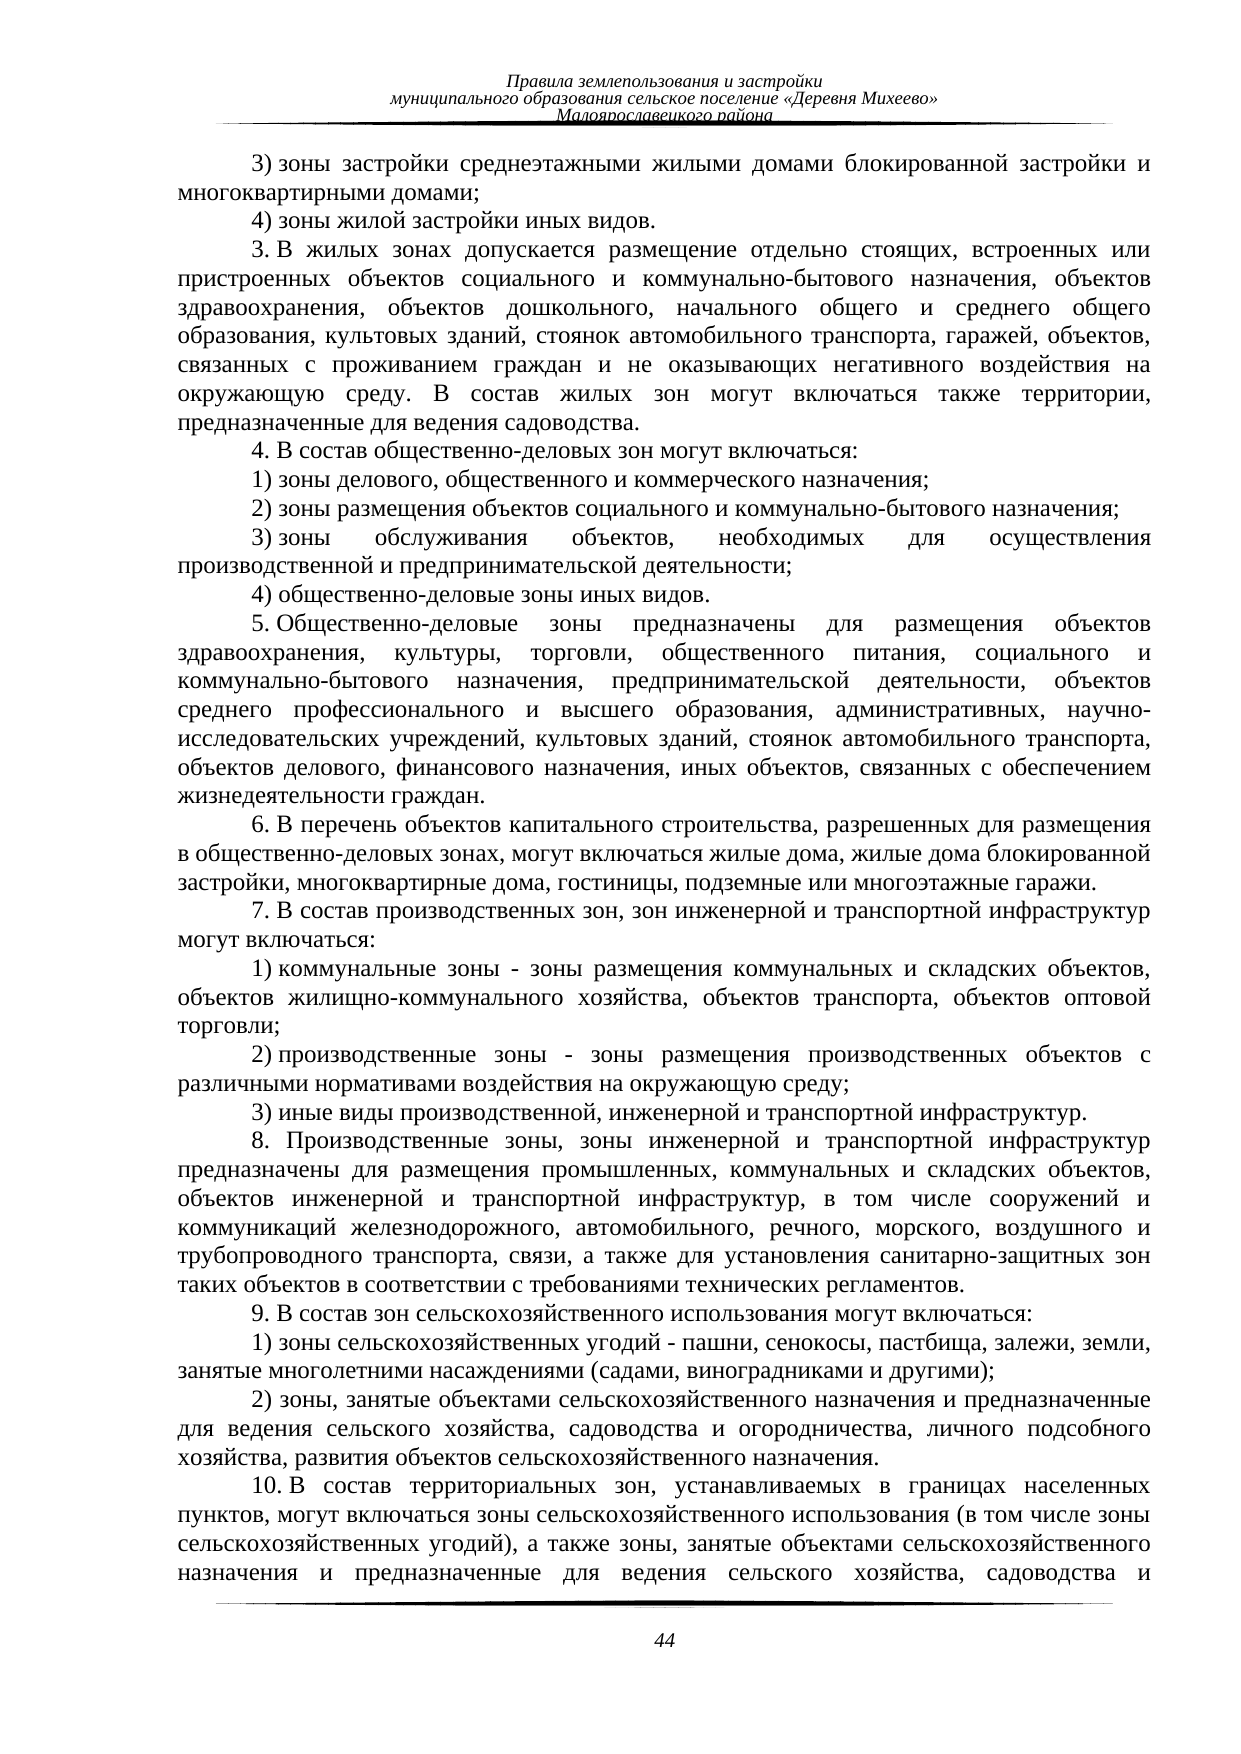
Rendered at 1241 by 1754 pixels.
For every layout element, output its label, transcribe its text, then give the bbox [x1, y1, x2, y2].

text 5. Общественно-деловые зоны предназначены для размещения объектов здравоохранения, культуры, торговли, общественного питания, социального и коммунально-бытового назначения, предпринимательской деятельности, объектов среднего профессионального и высшего образования, административных, научно-исследовательских учреждений, культовых зданий, стоянок автомобильного транспорта, объектов делового, финансового назначения, иных объектов, связанных с обеспечением жизнедеятельности граждан. [177, 608, 1152, 809]
text 6. В перечень объектов капитального строительства, разрешенных для размещения в общественно-деловых зонах, могут включаться жилые дома, жилые дома блокированной застройки, многоквартирные дома, гостиницы, подземные или многоэтажные гаражи. [177, 809, 1152, 895]
picture [215, 1600, 1113, 1608]
text 4) общественно-деловые зоны иных видов. [177, 579, 1152, 608]
text 4) зоны жилой застройки иных видов. [177, 205, 1152, 234]
text 9. В состав зон сельскохозяйственного использования могут включаться: [177, 1298, 1152, 1327]
text 2) зоны, занятые объектами сельскохозяйственного назначения и предназначенные для ведения сельского хозяйства, садоводства и огородничества, личного подсобного хозяйства, развития объектов сельскохозяйственного назначения. [177, 1384, 1152, 1470]
text 3) зоны обслуживания объектов, необходимых для осуществления производственной и предпринимательской деятельности; [177, 522, 1152, 579]
text 1) зоны сельскохозяйственных угодий - пашни, сенокосы, пастбища, залежи, земли, занятые многолетними насаждениями (садами, виноградниками и другими); [177, 1327, 1152, 1384]
picture [215, 119, 1113, 128]
text 1) зоны делового, общественного и коммерческого назначения; [177, 464, 1152, 493]
text 8. Производственные зоны, зоны инженерной и транспортной инфраструктур предназначены для размещения промышленных, коммунальных и складских объектов, объектов инженерной и транспортной инфраструктур, в том числе сооружений и коммуникаций железнодорожного, автомобильного, речного, морского, воздушного и трубопроводного транспорта, связи, а также для установления санитарно-защитных зон таких объектов в соответствии с требованиями технических регламентов. [177, 1125, 1152, 1298]
text 7. В состав производственных зон, зон инженерной и транспортной инфраструктур могут включаться: [177, 895, 1152, 953]
text 3) зоны застройки среднеэтажными жилыми домами блокированной застройки и многоквартирными домами; [177, 148, 1152, 205]
text 4. В состав общественно-деловых зон могут включаться: [177, 435, 1152, 464]
text 3) иные виды производственной, инженерной и транспортной инфраструктур. [177, 1097, 1152, 1125]
text 1) коммунальные зоны - зоны размещения коммунальных и складских объектов, объектов жилищно-коммунального хозяйства, объектов транспорта, объектов оптовой торговли; [177, 953, 1152, 1039]
text 2) зоны размещения объектов социального и коммунально-бытового назначения; [177, 493, 1152, 522]
text 3. В жилых зонах допускается размещение отдельно стоящих, встроенных или пристроенных объектов социального и коммунально-бытового назначения, объектов здравоохранения, объектов дошкольного, начального общего и среднего общего образования, культовых зданий, стоянок автомобильного транспорта, гаражей, объектов, связанных с проживанием граждан и не оказывающих негативного воздействия на окружающую среду. В состав жилых зон могут включаться также территории, предназначенные для ведения садоводства. [177, 234, 1152, 435]
text 2) производственные зоны - зоны размещения производственных объектов с различными нормативами воздействия на окружающую среду; [177, 1039, 1152, 1097]
